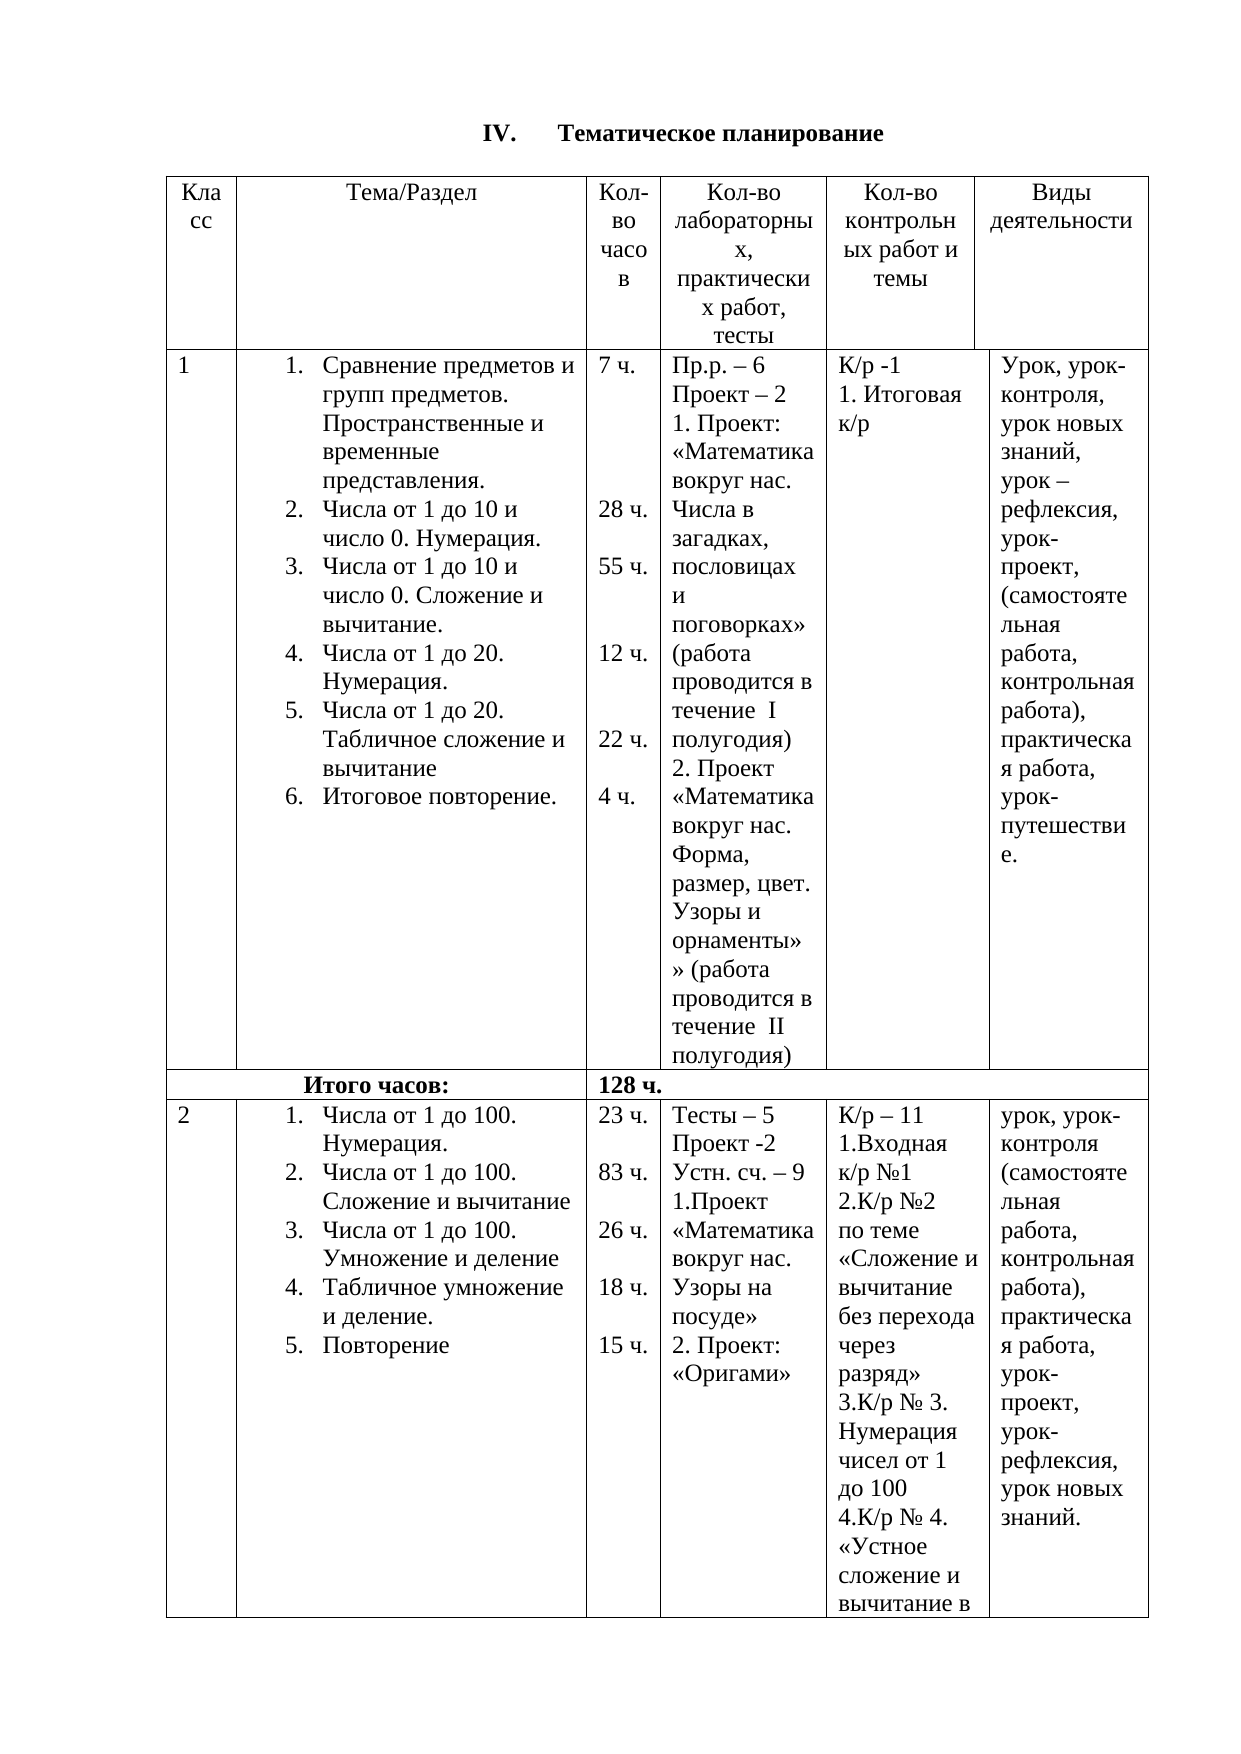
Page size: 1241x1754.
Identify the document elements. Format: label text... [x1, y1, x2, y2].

list Тематическое планирование [215, 118, 1152, 147]
table_cell Сравнение предметов и групп предметов. Пространственные и временные представления. Числа от 1 до 10 и число 0. Нумерация. Числа от 1 до 10 и число 0. Сложение и вычитание. Числа от 1 до 20. Нумерация. Числа от 1 до 20. Табличное сложение и вычитание Итоговое повторение. [237, 350, 586, 1069]
table_header Кол-во лабораторных, практических работ, тесты [661, 177, 826, 349]
table_cell 128 ч. [587, 1070, 1148, 1099]
table_cell Итого часов: [167, 1070, 586, 1099]
table_cell К/р -1 1. Итоговая к/р [827, 350, 989, 1069]
table_cell 1 [167, 350, 236, 1069]
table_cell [990, 1100, 1148, 1617]
table_header Кол-во контрольных работ и темы [827, 177, 974, 349]
table_header Кол-во часов [587, 177, 660, 349]
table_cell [661, 1100, 826, 1617]
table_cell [587, 1100, 660, 1617]
table_header Тема/Раздел [237, 177, 586, 349]
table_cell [827, 1100, 989, 1617]
table_header Класс [167, 177, 236, 349]
table_cell Пр.р. – 6 Проект – 2 1. Проект: «Математика вокруг нас. Числа в загадках, пословицах и поговорках» (работа проводится в течение I полугодия) 2. Проект «Математика вокруг нас. Форма, размер, цвет. Узоры и орнаменты» » (работа проводится в течение II полугодия) [661, 350, 826, 1069]
table_header Виды деятельности [975, 177, 1148, 349]
table_cell Урок, урок-контроля, урок новых знаний, урок – рефлексия, урок-проект, (самостоятельная работа, контрольная работа), практическая работа, урок-путешествие. [990, 350, 1148, 1069]
table_cell 7 ч. 28 ч. 55 ч. 12 ч. 22 ч. 4 ч. [587, 350, 660, 1069]
table_cell 2 [167, 1100, 236, 1617]
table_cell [237, 1100, 586, 1617]
